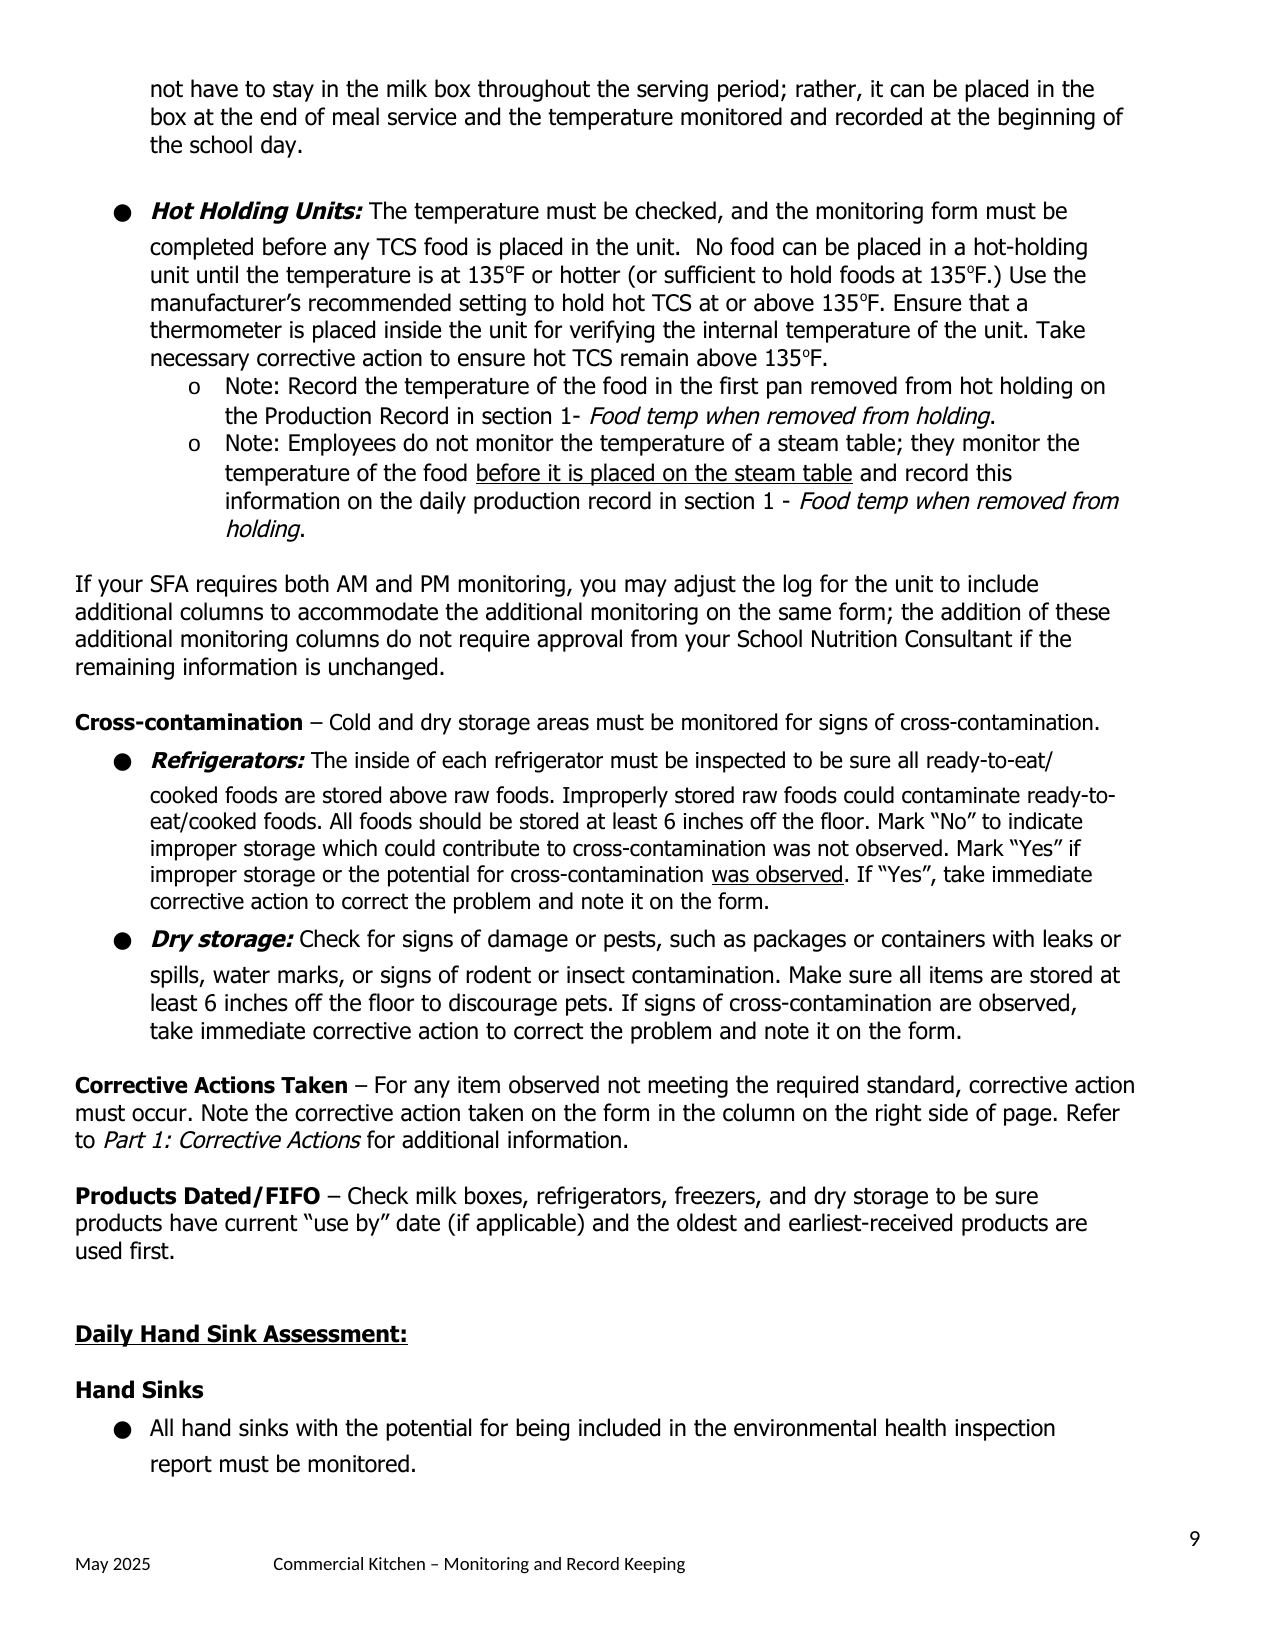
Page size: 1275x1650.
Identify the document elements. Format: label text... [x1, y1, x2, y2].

list All hand sinks with the potential for being included in the environmental health inspection report must be monitored. [112, 1403, 1125, 1477]
title Note: Record the temperature of the food in the first pan removed from hot holding on the Production Record in section 1- Food temp when removed from holding. [187, 371, 1125, 429]
title Dry storage: Check for signs of damage or pests, such as packages or containers with leaks or spills, water marks, or signs of rodent or insect contamination. Make sure all items are stored at least 6 inches off the floor to discourage pets. If signs of cross-contamination are observed, take immediate corrective action to correct the problem and note it on the form. [112, 914, 1125, 1044]
text Hand Sinks [75, 1375, 1125, 1403]
title Hot Holding Units: The temperature must be checked, and the monitoring form must be completed before any TCS food is placed in the unit. No food can be placed in a hot-holding unit until the temperature is at 135oF or hotter (or sufficient to hold foods at 135oF.) Use the manufacturer’s recommended setting to hold hot TCS at or above 135oF. Ensure that a thermometer is placed inside the unit for verifying the internal temperature of the unit. Take necessary corrective action to ensure hot TCS remain above 135oF. [112, 186, 1125, 371]
title Note: Employees do not monitor the temperature of a steam table; they monitor the temperature of the food before it is placed on the steam table and record this information on the daily production record in section 1 - Food temp when removed from holding. [187, 429, 1125, 542]
title Refrigerators: The inside of each refrigerator must be inspected to be sure all ready-to-eat/ cooked foods are stored above raw foods. Improperly stored raw foods could contaminate ready-to-eat/cooked foods. All foods should be stored at least 6 inches off the floor. Mark “No” to indicate improper storage which could contribute to cross-contamination was not observed. Mark “Yes” if improper storage or the potential for cross-contamination was observed. If “Yes”, take immediate corrective action to correct the problem and note it on the form. [112, 734, 1125, 914]
title Daily Hand Sink Assessment: [75, 1320, 1125, 1347]
title Products Dated/FIFO – Check milk boxes, refrigerators, freezers, and dry storage to be sure products have current “use by” date (if applicable) and the oldest and earliest-received products are used first. [75, 1181, 1125, 1264]
title Cross-contamination – Cold and dry storage areas must be monitored for signs of cross-contamination. [75, 708, 1125, 734]
text Corrective Actions Taken – For any item observed not meeting the required standard, corrective action must occur. Note the corrective action taken on the form in the column on the right side of page. Refer to Part 1: Corrective Actions for additional information. [75, 1070, 1144, 1153]
title If your SFA requires both AM and PM monitoring, you may adjust the log for the unit to include additional columns to accommodate the additional monitoring on the same form; the addition of these additional monitoring columns do not require approval from your School Nutrition Consultant if the remaining information is unchanged. [75, 569, 1125, 680]
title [112, 75, 1125, 158]
